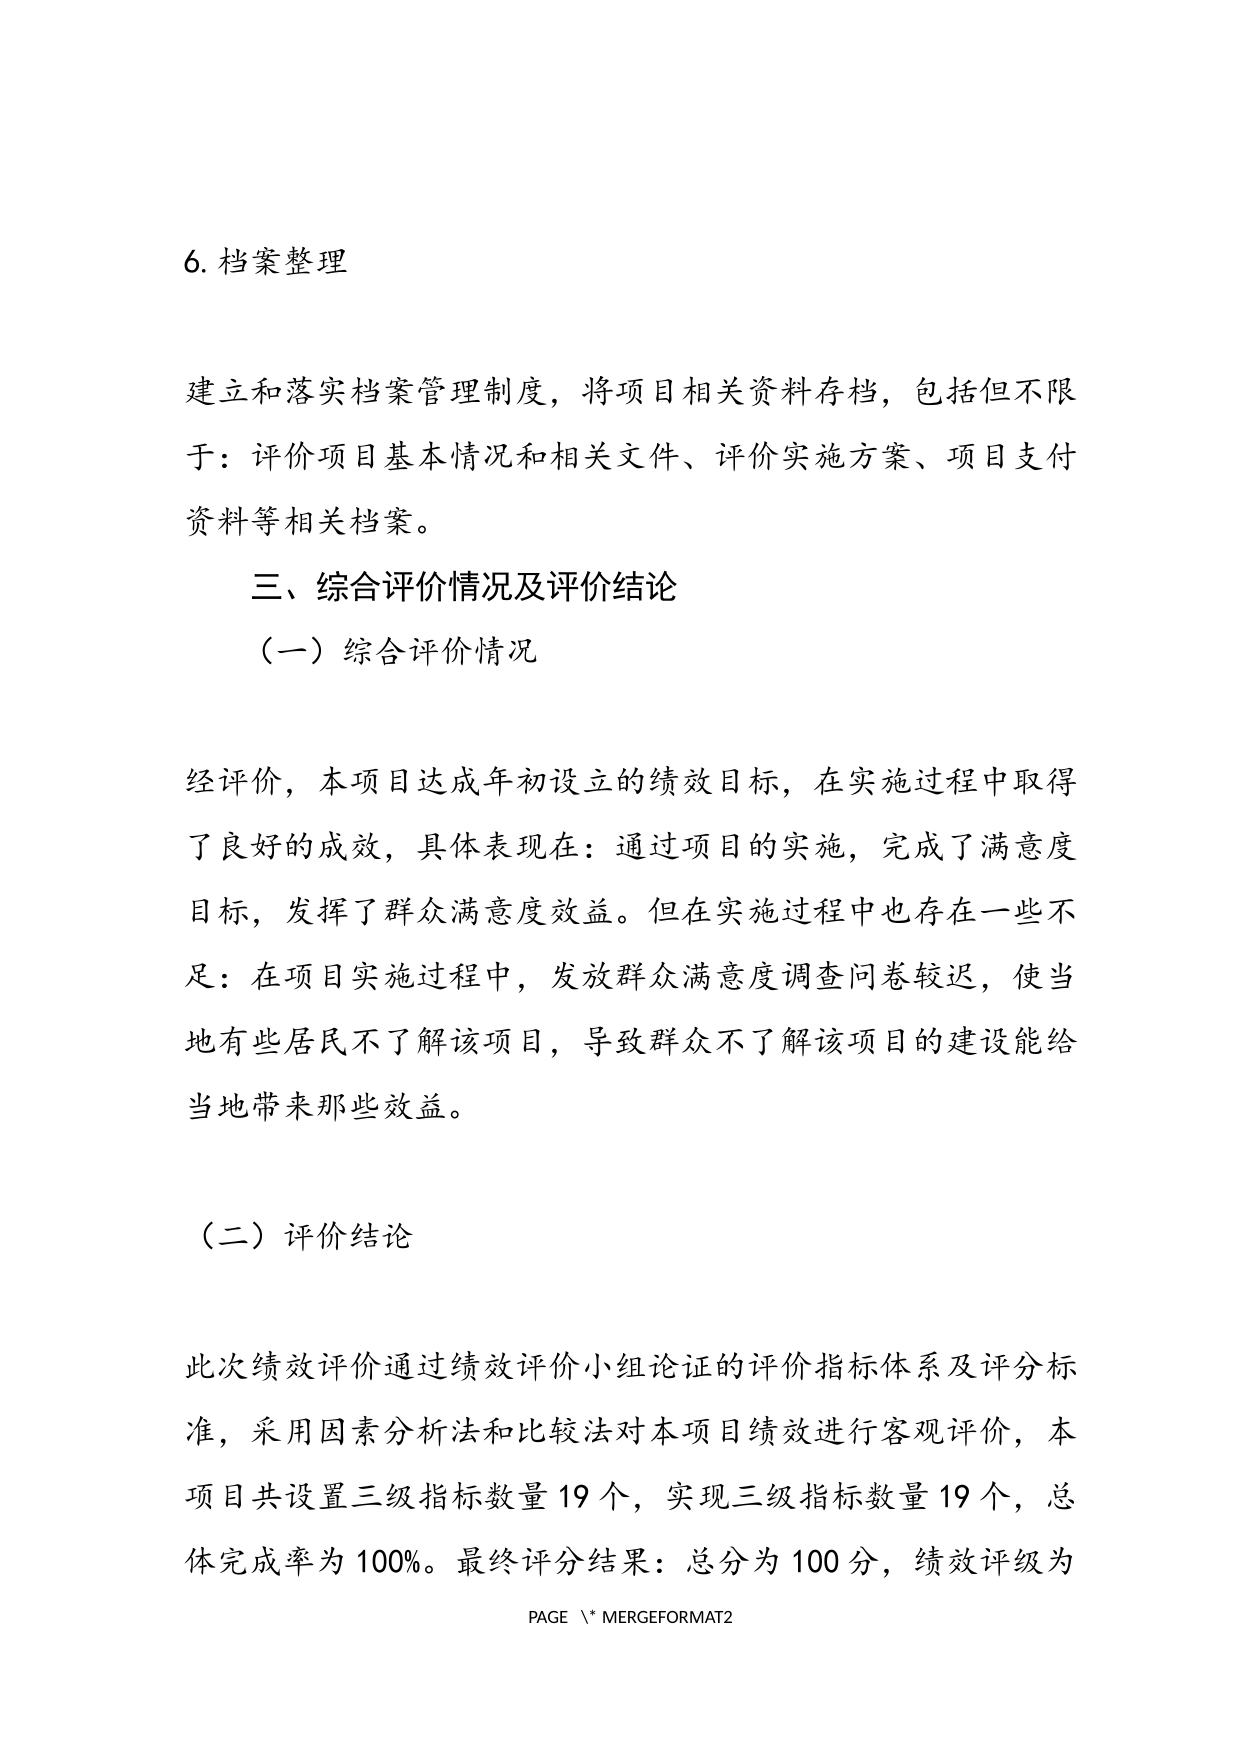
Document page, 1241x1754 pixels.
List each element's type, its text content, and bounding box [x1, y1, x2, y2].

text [183, 617, 1078, 1592]
text 三、综合评价情况及评价结论 [183, 552, 1078, 617]
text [183, 162, 1078, 552]
